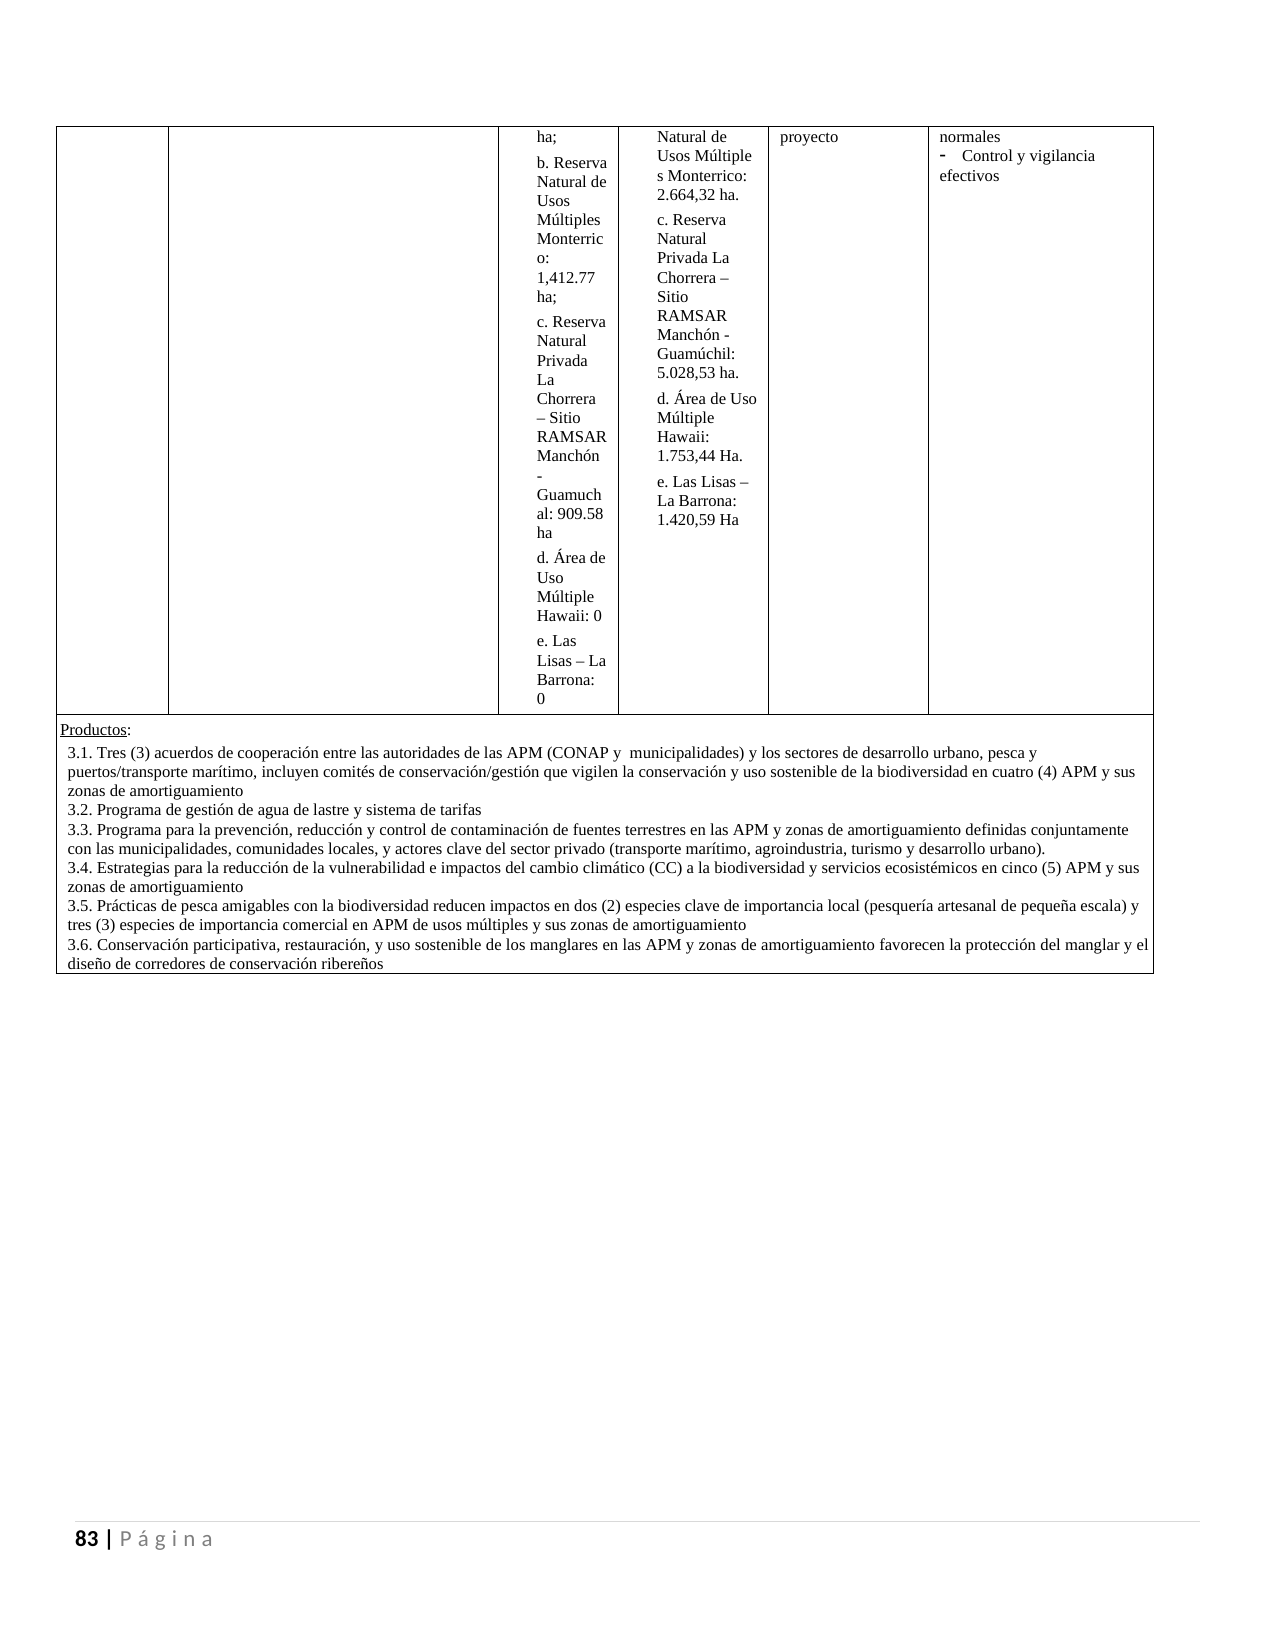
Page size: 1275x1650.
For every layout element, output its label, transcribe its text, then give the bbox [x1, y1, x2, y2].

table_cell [499, 127, 618, 714]
table_cell Productos: 3.1. Tres (3) acuerdos de cooperación entre las autoridades de las APM (CONAP y municipalidades) y los sectores de desarrollo urbano, pesca y puertos/transporte marítimo, incluyen comités de conservación/gestión que vigilen la conservación y uso sostenible de la biodiversidad en cuatro (4) APM y sus zonas de amortiguamiento 3.2. Programa de gestión de agua de lastre y sistema de tarifas 3.3. Programa para la prevención, reducción y control de contaminación de fuentes terrestres en las APM y zonas de amortiguamiento definidas conjuntamente con las municipalidades, comunidades locales, y actores clave del sector privado (transporte marítimo, agroindustria, turismo y desarrollo urbano). 3.4. Estrategias para la reducción de la vulnerabilidad e impactos del cambio climático (CC) a la biodiversidad y servicios ecosistémicos en cinco (5) APM y sus zonas de amortiguamiento 3.5. Prácticas de pesca amigables con la biodiversidad reducen impactos en dos (2) especies clave de importancia local (pesquería artesanal de pequeña escala) y tres (3) especies de importancia comercial en APM de usos múltiples y sus zonas de amortiguamiento 3.6. Conservación participativa, restauración, y uso sostenible de los manglares en las APM y zonas de amortiguamiento favorecen la protección del manglar y el diseño de corredores de conservación ribereños [57, 715, 1153, 973]
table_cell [769, 127, 928, 714]
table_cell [929, 127, 1153, 714]
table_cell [619, 127, 768, 714]
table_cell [169, 127, 498, 714]
